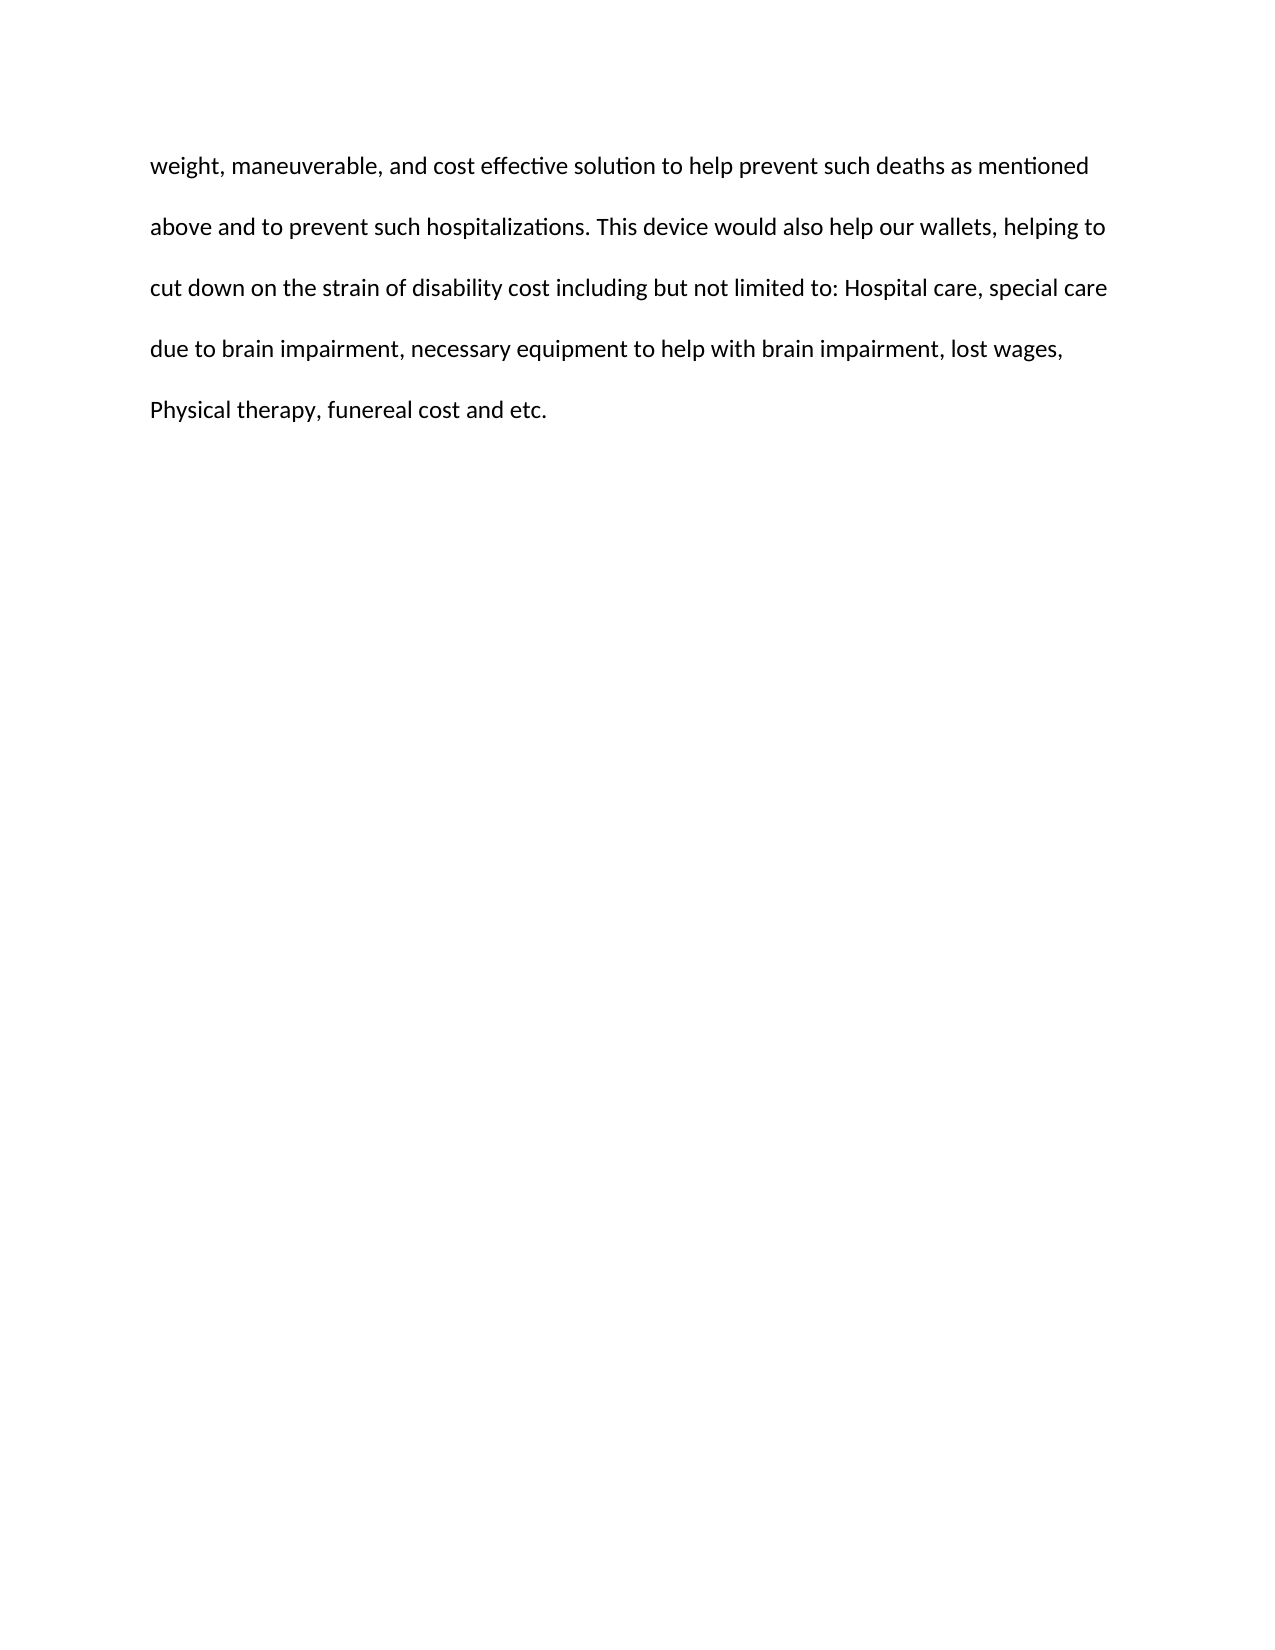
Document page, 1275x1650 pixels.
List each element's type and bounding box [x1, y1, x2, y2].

text [150, 150, 1125, 425]
